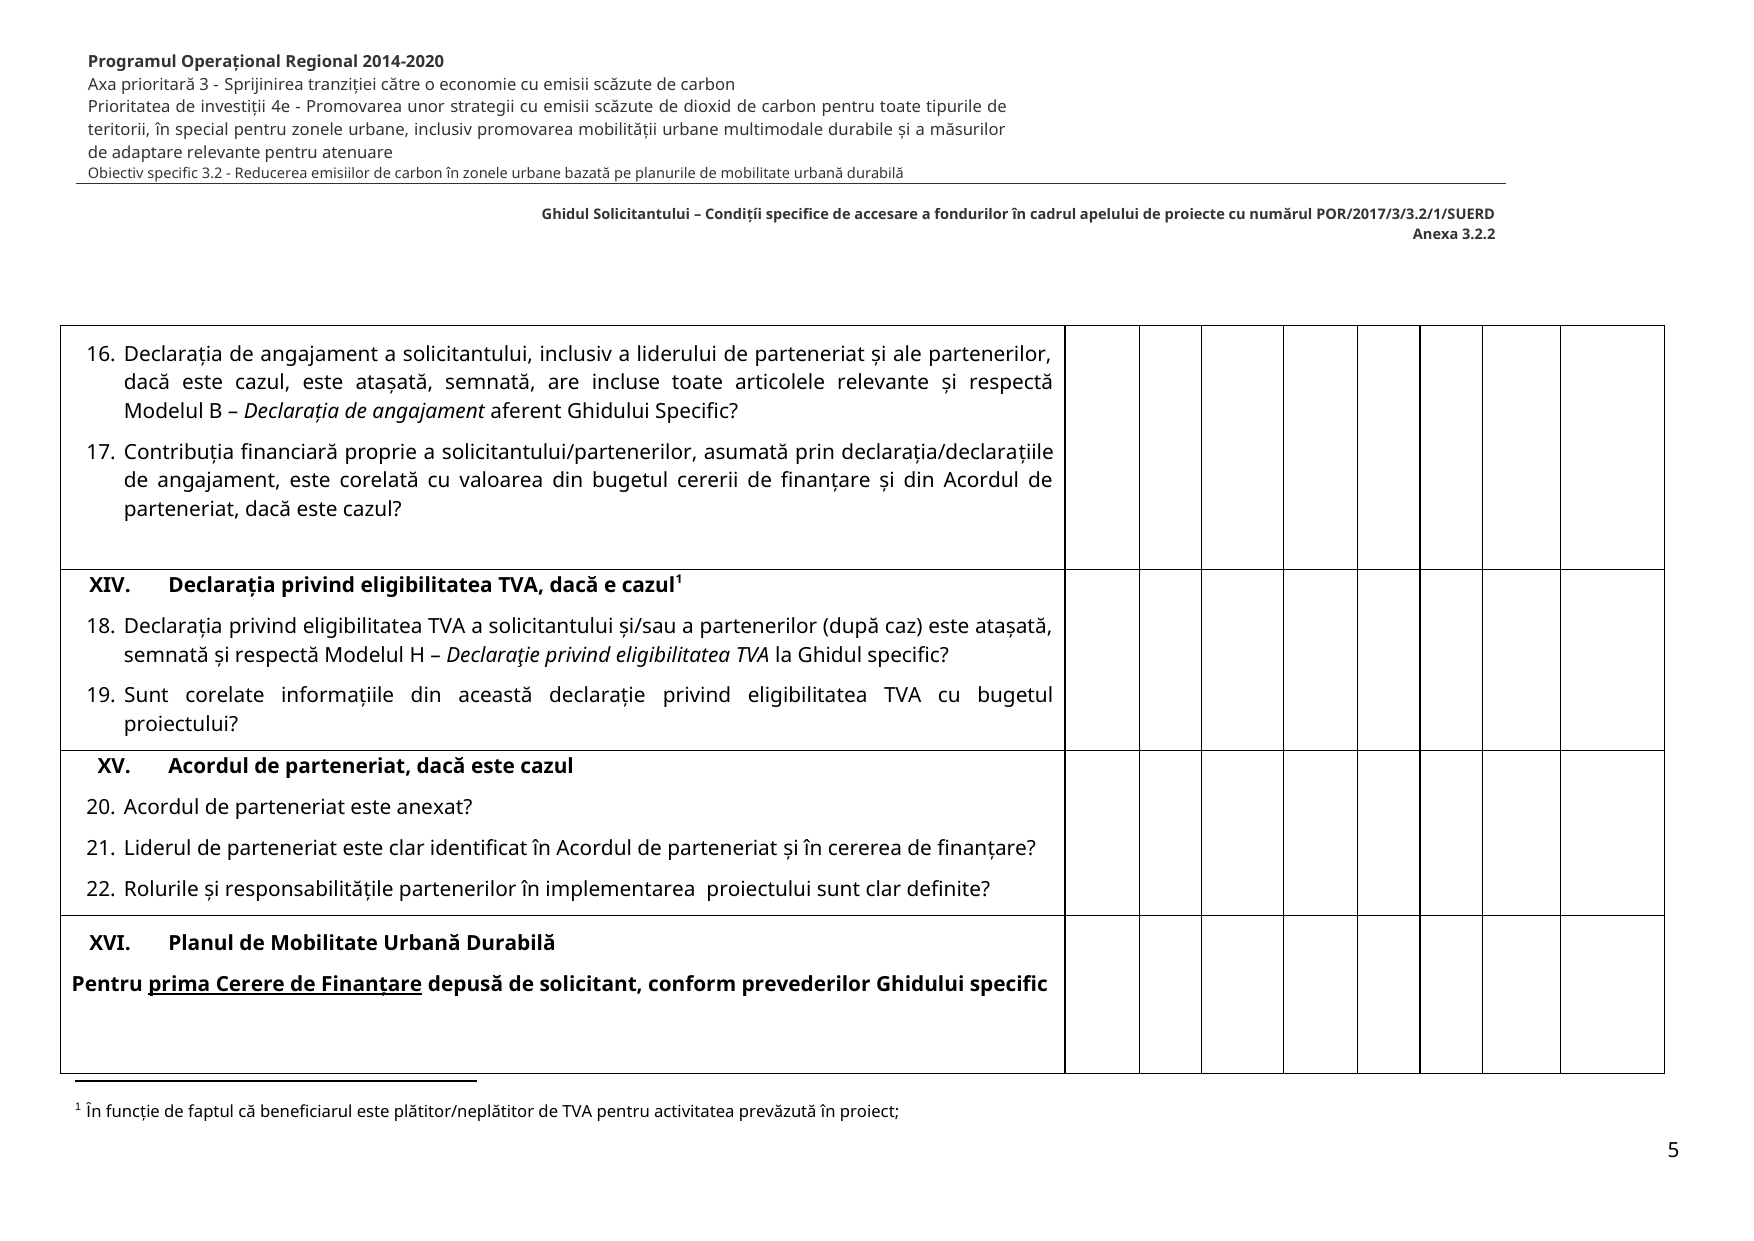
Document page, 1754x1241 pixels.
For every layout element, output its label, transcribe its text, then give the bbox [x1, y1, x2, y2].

table_cell [1284, 570, 1357, 750]
table_cell [1421, 751, 1482, 915]
table_cell [1421, 326, 1482, 569]
table_cell [1358, 916, 1419, 1073]
table_cell [1358, 570, 1419, 750]
table_cell [1284, 326, 1357, 569]
table_cell [1066, 326, 1139, 569]
table_cell [1561, 751, 1664, 915]
table_cell [1483, 326, 1560, 569]
table_cell [1202, 570, 1283, 750]
table_cell [1421, 916, 1482, 1073]
table_cell [1202, 751, 1283, 915]
table_cell [1140, 916, 1201, 1073]
table_cell [1421, 570, 1482, 750]
table_cell [1202, 916, 1283, 1073]
table_cell [1066, 751, 1139, 915]
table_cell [61, 326, 1064, 569]
table_cell [1284, 916, 1357, 1073]
table_cell [1561, 916, 1664, 1073]
table_cell [1483, 751, 1560, 915]
table_cell [1140, 326, 1201, 569]
table_cell [1066, 916, 1139, 1073]
table_cell [1284, 751, 1357, 915]
table_cell Acordul de parteneriat, dacă este cazul Acordul de parteneriat este anexat? Liderul de parteneriat este clar identificat în Acordul de parteneriat şi în cererea de finanţare? Rolurile şi responsabilităţile partenerilor în implementarea proiectului sunt clar definite? [61, 751, 1064, 915]
table_cell Declarația privind eligibilitatea TVA, dacă e cazul Declarația privind eligibilitatea TVA a solicitantului și/sau a partenerilor (după caz) este atașată, semnată și respectă Modelul H – Declaraţie privind eligibilitatea TVA la Ghidul specific? Sunt corelate informațiile din această declarație privind eligibilitatea TVA cu bugetul proiectului? [61, 570, 1064, 750]
table_cell [1066, 570, 1139, 750]
table_cell [1358, 751, 1419, 915]
table_cell [1561, 570, 1664, 750]
table_cell [1140, 570, 1201, 750]
table_cell [1140, 751, 1201, 915]
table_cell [61, 916, 1064, 1073]
table_cell [1358, 326, 1419, 569]
table_cell [1483, 916, 1560, 1073]
table_cell [1202, 326, 1283, 569]
table_cell [1561, 326, 1664, 569]
table_cell [1483, 570, 1560, 750]
